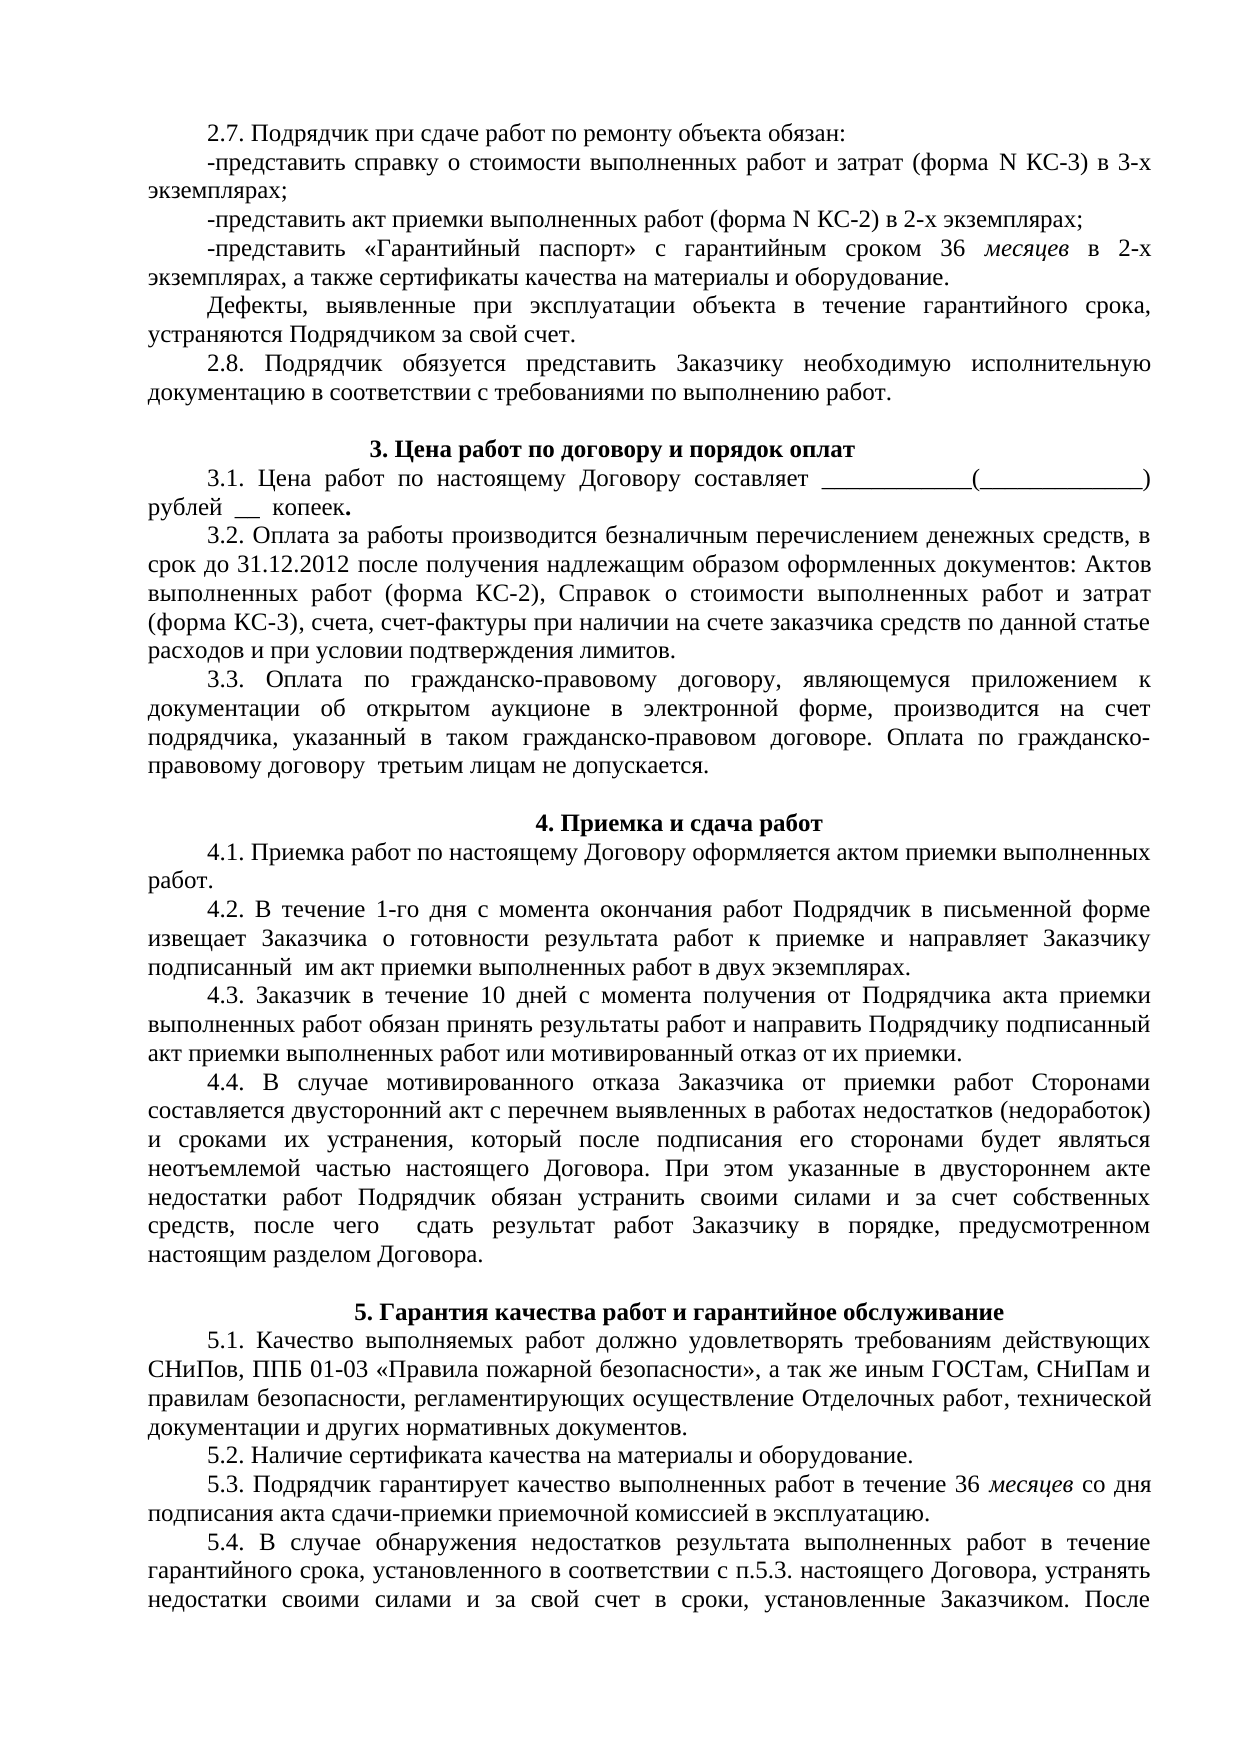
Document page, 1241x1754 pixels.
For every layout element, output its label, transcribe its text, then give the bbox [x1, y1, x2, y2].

text 4.3. Заказчик в течение 10 дней с момента получения от Подрядчика акта приемки выполненных работ обязан принять результаты работ и направить Подрядчику подписанный акт приемки выполненных работ или мотивированный отказ от их приемки. [148, 981, 1152, 1067]
text 4.2. В течение 1-го дня с момента окончания работ Подрядчик в письменной форме извещает Заказчика о готовности результата работ к приемке и направляет Заказчику подписанный им акт приемки выполненных работ в двух экземплярах. [148, 894, 1152, 981]
text -представить «Гарантийный паспорт» с гарантийным сроком 36 месяцев в 2-х экземплярах, а также сертификаты качества на материалы и оборудование. [148, 233, 1152, 291]
text 5. Гарантия качества работ и гарантийное обслуживание [148, 1297, 1152, 1326]
text 5.3. Подрядчик гарантирует качество выполненных работ в течение 36 месяцев со дня подписания акта сдачи-приемки приемочной комиссией в эксплуатацию. [148, 1469, 1152, 1527]
text 4. Приемка и сдача работ [148, 808, 1152, 837]
text 5.2. Наличие сертификата качества на материалы и оборудование. [148, 1441, 1152, 1469]
text -представить справку о стоимости выполненных работ и затрат (форма N КС-3) в 3-х экземплярах; [148, 147, 1152, 204]
text 4.4. В случае мотивированного отказа Заказчика от приемки работ Сторонами составляется двусторонний акт с перечнем выявленных в работах недостатков (недоработок) и сроками их устранения, который после подписания его сторонами будет являться неотъемлемой частью настоящего Договора. При этом указанные в двустороннем акте недостатки работ Подрядчик обязан устранить своими силами и за счет собственных средств, после чего сдать результат работ Заказчику в порядке, предусмотренном настоящим разделом Договора. [148, 1067, 1152, 1268]
text 2.7. Подрядчик при сдаче работ по ремонту объекта обязан: [148, 118, 1152, 147]
text 5.1. Качество выполняемых работ должно удовлетворять требованиям действующих СНиПов, ППБ 01-03 «Правила пожарной безопасности», а так же иным ГОСТам, СНиПам и правилам безопасности, регламентирующих осуществление Отделочных работ, технической документации и других нормативных документов. [148, 1326, 1152, 1441]
text 3.3. Оплата по гражданско-правовому договору, являющемуся приложением к документации об открытом аукционе в электронной форме, производится на счет подрядчика, указанный в таком гражданско-правовом договоре. Оплата по гражданско-правовому договору третьим лицам не допускается. [148, 664, 1152, 779]
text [148, 1527, 1152, 1613]
text Дефекты, выявленные при эксплуатации объекта в течение гарантийного срока, устраняются Подрядчиком за свой счет. [148, 291, 1152, 348]
text -представить акт приемки выполненных работ (форма N КС-2) в 2-х экземплярах; [148, 204, 1152, 233]
text 4.1. Приемка работ по настоящему Договору оформляется актом приемки выполненных работ. [148, 837, 1152, 894]
text 3. Цена работ по договору и порядок оплат [148, 434, 1152, 463]
text 3.1. Цена работ по настоящему Договору составляет ____________(_____________) рублей __ копеек. [148, 463, 1152, 521]
text 2.8. Подрядчик обязуется представить Заказчику необходимую исполнительную документацию в соответствии с требованиями по выполнению работ. [148, 348, 1152, 406]
text 3.2. Оплата за работы производится безналичным перечислением денежных средств, в срок до 31.12.2012 после получения надлежащим образом оформленных документов: Актов выполненных работ (форма КС-2), Справок о стоимости выполненных работ и затрат (форма КС-3), счета, счет-фактуры при наличии на счете заказчика средств по данной статье расходов и при условии подтверждения лимитов. [148, 521, 1152, 664]
